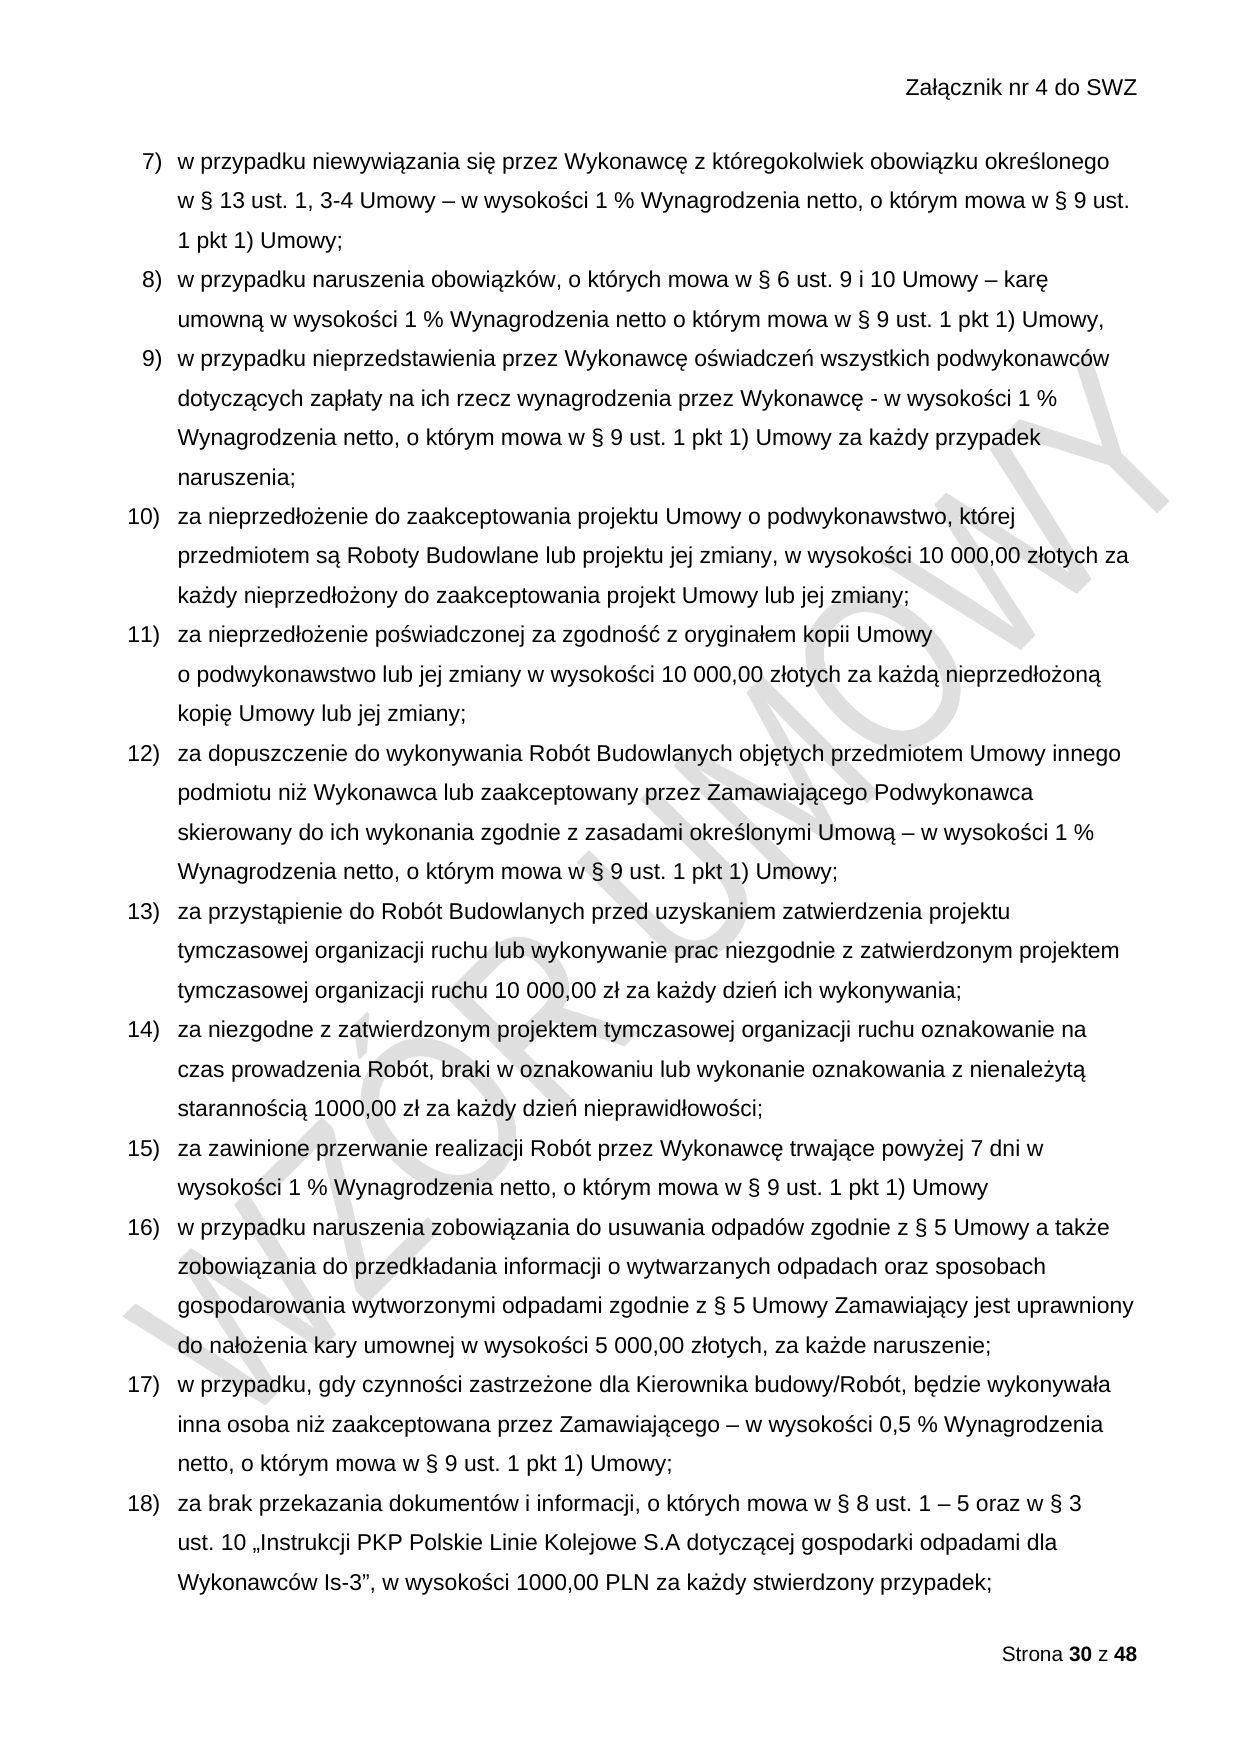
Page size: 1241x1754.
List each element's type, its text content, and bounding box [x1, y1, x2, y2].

list za nieprzedłożenie poświadczonej za zgodność z oryginałem kopii Umowy o podwykonawstwo lub jej zmiany w wysokości 10 000,00 złotych za każdą nieprzedłożoną kopię Umowy lub jej zmiany; [127, 621, 1137, 727]
list za nieprzedłożenie do zaakceptowania projektu Umowy o podwykonawstwo, której przedmiotem są Roboty Budowlane lub projektu jej zmiany, w wysokości 10 000,00 złotych za każdy nieprzedłożony do zaakceptowania projekt Umowy lub jej zmiany; [127, 503, 1137, 608]
list za dopuszczenie do wykonywania Robót Budowlanych objętych przedmiotem Umowy innego podmiotu niż Wykonawca lub zaakceptowany przez Zamawiającego Podwykonawca skierowany do ich wykonania zgodnie z zasadami określonymi Umową – w wysokości 1 % Wynagrodzenia netto, o którym mowa w § 9 ust. 1 pkt 1) Umowy; [127, 740, 1137, 884]
list w przypadku, gdy czynności zastrzeżone dla Kierownika budowy/Robót, będzie wykonywała inna osoba niż zaakceptowana przez Zamawiającego – w wysokości 0,5 % Wynagrodzenia netto, o którym mowa w § 9 ust. 1 pkt 1) Umowy; [127, 1371, 1137, 1477]
list za zawinione przerwanie realizacji Robót przez Wykonawcę trwające powyżej 7 dni w wysokości 1 % Wynagrodzenia netto, o którym mowa w § 9 ust. 1 pkt 1) Umowy [127, 1134, 1137, 1200]
list w przypadku naruszenia obowiązków, o których mowa w § 6 ust. 9 i 10 Umowy – karę umowną w wysokości 1 % Wynagrodzenia netto o którym mowa w § 9 ust. 1 pkt 1) Umowy, [142, 266, 1137, 332]
list w przypadku naruszenia zobowiązania do usuwania odpadów zgodnie z § 5 Umowy a także zobowiązania do przedkładania informacji o wytwarzanych odpadach oraz sposobach gospodarowania wytworzonymi odpadami zgodnie z § 5 Umowy Zamawiający jest uprawniony do nałożenia kary umownej w wysokości 5 000,00 złotych, za każde naruszenie; [127, 1213, 1137, 1358]
list w przypadku nieprzedstawienia przez Wykonawcę oświadczeń wszystkich podwykonawców dotyczących zapłaty na ich rzecz wynagrodzenia przez Wykonawcę - w wysokości 1 % Wynagrodzenia netto, o którym mowa w § 9 ust. 1 pkt 1) Umowy za każdy przypadek naruszenia; [142, 345, 1137, 490]
list za brak przekazania dokumentów i informacji, o których mowa w § 8 ust. 1 – 5 oraz w § 3 ust. 10 „Instrukcji PKP Polskie Linie Kolejowe S.A dotyczącej gospodarki odpadami dla Wykonawców Is-3”, w wysokości 1000,00 PLN za każdy stwierdzony przypadek; [127, 1490, 1137, 1595]
list za przystąpienie do Robót Budowlanych przed uzyskaniem zatwierdzenia projektu tymczasowej organizacji ruchu lub wykonywanie prac niezgodnie z zatwierdzonym projektem tymczasowej organizacji ruchu 10 000,00 zł za każdy dzień ich wykonywania; [127, 898, 1137, 1003]
list za niezgodne z zatwierdzonym projektem tymczasowej organizacji ruchu oznakowanie na czas prowadzenia Robót, braki w oznakowaniu lub wykonanie oznakowania z nienależytą starannością 1000,00 zł za każdy dzień nieprawidłowości; [127, 1016, 1137, 1121]
list w przypadku niewywiązania się przez Wykonawcę z któregokolwiek obowiązku określonego w § 13 ust. 1, 3-4 Umowy – w wysokości 1 % Wynagrodzenia netto, o którym mowa w § 9 ust. 1 pkt 1) Umowy; [142, 148, 1137, 253]
